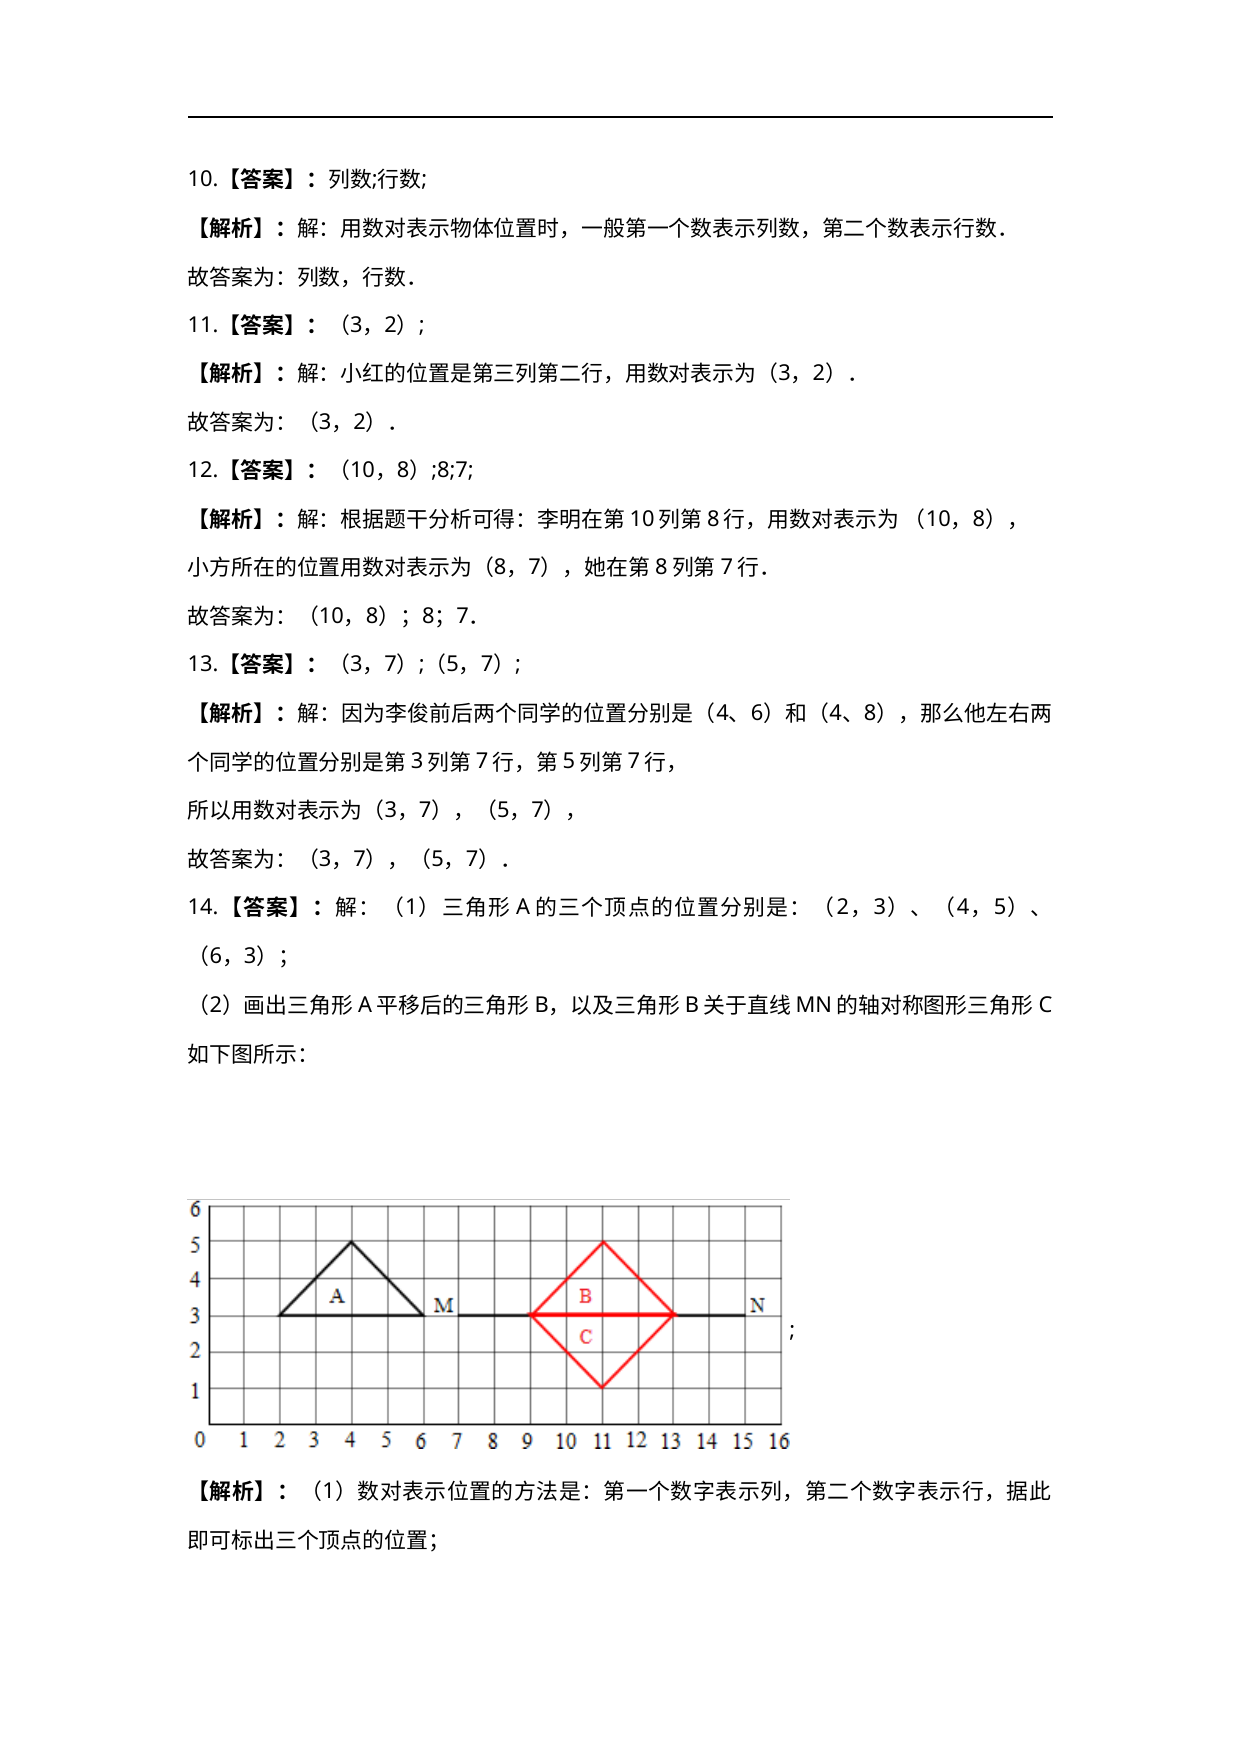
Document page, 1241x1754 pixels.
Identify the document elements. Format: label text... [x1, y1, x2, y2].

text 12.【答案】：（10，8）;8;7; [187, 453, 1053, 485]
text 【解析】：解：小红的位置是第三列第二行，用数对表示为（3，2）． 故答案为：（3，2）． [187, 356, 1053, 437]
text 13.【答案】：（3，7）;（5，7）; [187, 647, 1053, 679]
text 11.【答案】：（3，2）; [187, 307, 1053, 340]
text 【解析】：解：用数对表示物体位置时，一般第一个数表示列数，第二个数表示行数． 故答案为：列数，行数． [187, 210, 1053, 292]
text 【解析】：解：根据题干分析可得：李明在第10列第8行，用数对表示为 （10，8）， 小方所在的位置用数对表示为（8，7），她在第 8列第 7行． 故答案为：（10，8）；8；7． [187, 501, 1053, 631]
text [187, 1473, 1053, 1555]
picture [187, 1198, 790, 1449]
text 【解析】：解：因为李俊前后两个同学的位置分别是（4、6）和（4、8），那么他左右两个同学的位置分别是第3列第7行，第5列第7行， 所以用数对表示为（3，7），（5，7）， 故答案为：（3，7），（5，7）． [187, 695, 1053, 874]
text 10.【答案】：列数;行数; [187, 162, 1053, 194]
